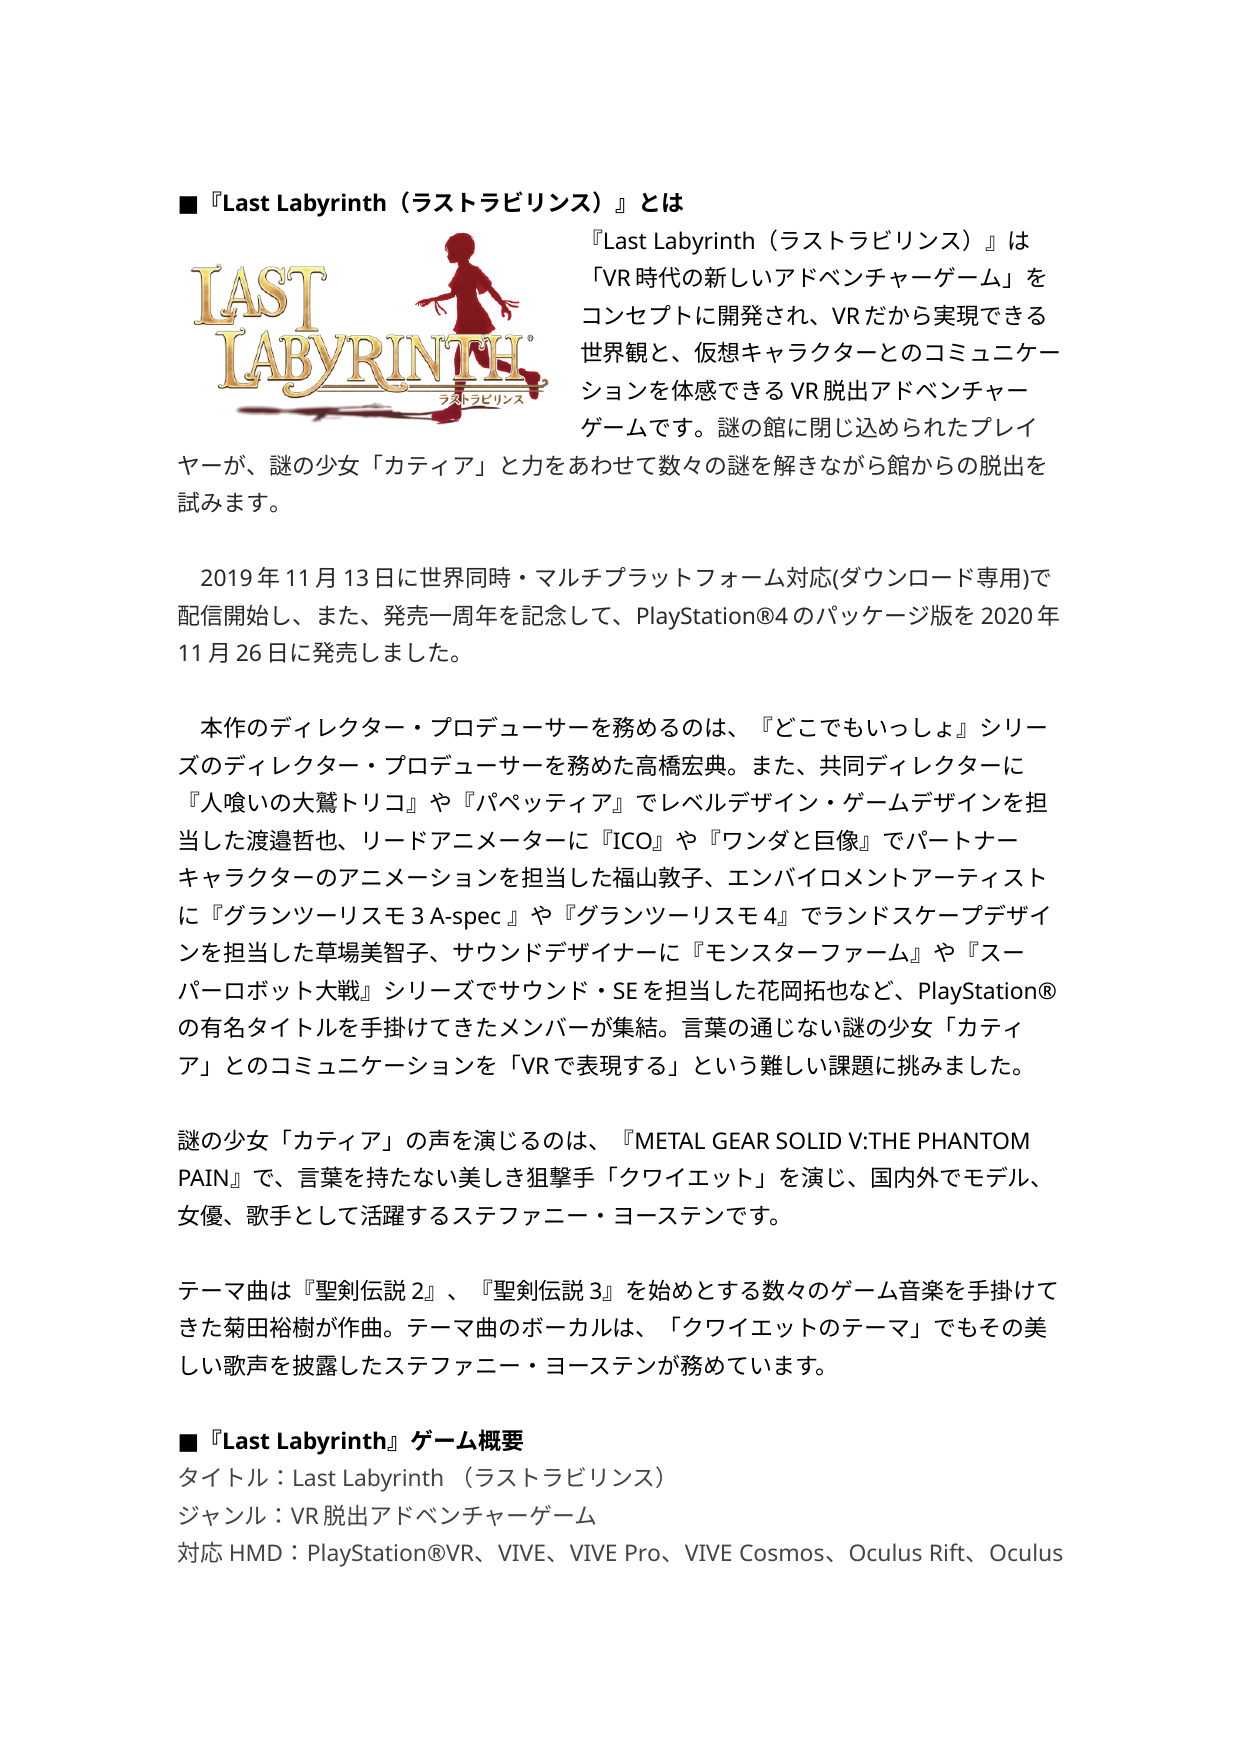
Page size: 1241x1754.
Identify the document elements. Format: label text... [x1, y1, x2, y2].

picture [177, 226, 562, 429]
text 本作のディレクター・プロデューサーを務めるのは、『どこでもいっしょ』シリーズのディレクター・プロデューサーを務めた高橋宏典。また、共同ディレクターに『人喰いの大鷲トリコ』や『パペッティア』でレベルデザイン・ゲームデザインを担当した渡邉哲也、リードアニメーターに『ICO』や『ワンダと巨像』でパートナーキャラクターのアニメーションを担当した福山敦子、エンバイロメントアーティストに『グランツーリスモ3 A-spec 』や『グランツーリスモ4』でランドスケープデザインを担当した草場美智子、サウンドデザイナーに『モンスターファーム』や『スーパーロボット大戦』シリーズでサウンド・SEを担当した花岡拓也など、PlayStation®の有名タイトルを手掛けてきたメンバーが集結。言葉の通じない謎の少女「カティア」とのコミュニケーションを「VRで表現する」という難しい課題に挑みました。 [177, 708, 1063, 1083]
text 謎の少女「カティア」の声を演じるのは、『METAL GEAR SOLID V:THE PHANTOM PAIN』で、言葉を持たない美しき狙撃手「クワイエット」を演じ、国内外でモデル、女優、歌手として活躍するステファニー・ヨーステンです。 [177, 1121, 1063, 1233]
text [177, 1421, 1063, 1571]
text ■『Last Labyrinth（ラストラビリンス）』とは [177, 183, 1063, 221]
text テーマ曲は『聖剣伝説2』、『聖剣伝説3』を始めとする数々のゲーム音楽を手掛けてきた菊田裕樹が作曲。テーマ曲のボーカルは、「クワイエットのテーマ」でもその美しい歌声を披露したステファニー・ヨーステンが務めています。 [177, 1271, 1063, 1383]
text 2019年11月13日に世界同時・マルチプラットフォーム対応(ダウンロード専用)で配信開始し、また、発売一周年を記念して、PlayStation®4のパッケージ版を2020年11月26日に発売しました。 [177, 558, 1063, 671]
